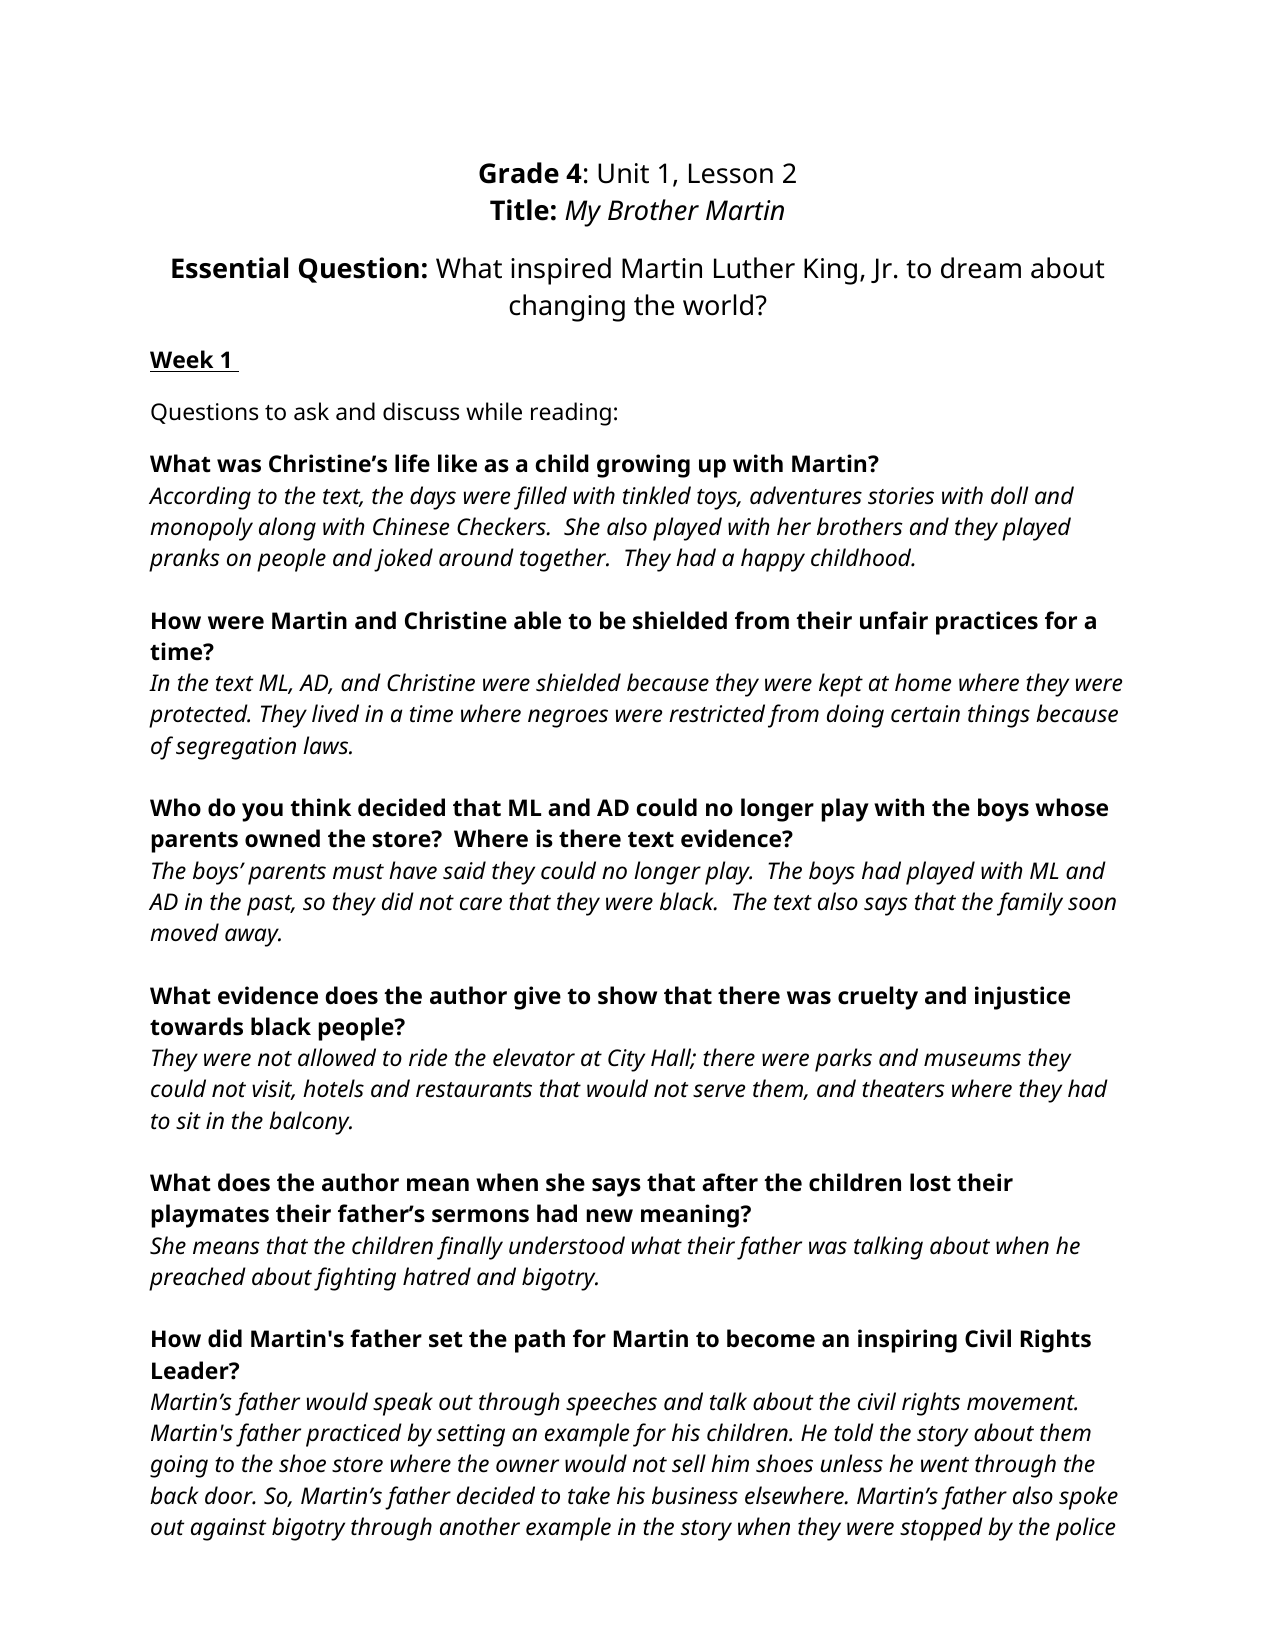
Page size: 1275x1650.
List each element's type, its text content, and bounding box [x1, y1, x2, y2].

text How were Martin and Christine able to be shielded from their unfair practices for a time? [150, 604, 1125, 667]
text Week 1 [150, 344, 1125, 375]
text In the text ML, AD, and Christine were shielded because they were kept at home where they were protected. They lived in a time where negroes were restricted from doing certain things because of segregation laws. [150, 667, 1125, 761]
text Title: My Brother Martin [150, 192, 1125, 229]
text According to the text, the days were filled with tinkled toys, adventures stories with doll and monopoly along with Chinese Checkers. She also played with her brothers and they played pranks on people and joked around together. They had a happy childhood. [150, 479, 1125, 573]
text The boys’ parents must have said they could no longer play. The boys had played with ML and AD in the past, so they did not care that they were black. The text also says that the family soon moved away. [150, 854, 1125, 948]
subtitle Grade 4: Unit 1, Lesson 2 [150, 155, 1125, 192]
text What was Christine’s life like as a child growing up with Martin? [150, 448, 1125, 479]
text What evidence does the author give to show that there was cruelty and injustice towards black people? [150, 979, 1125, 1042]
text She means that the children finally understood what their father was talking about when he preached about fighting hatred and bigotry. [150, 1229, 1125, 1292]
text Who do you think decided that ML and AD could no longer play with the boys whose parents owned the store? Where is there text evidence? [150, 792, 1125, 854]
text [150, 1386, 1125, 1542]
text How did Martin's father set the path for Martin to become an inspiring Civil Rights Leader? [150, 1323, 1125, 1386]
text They were not allowed to ride the elevator at City Hall; there were parks and museums they could not visit, hotels and restaurants that would not serve them, and theaters where they had to sit in the balcony. [150, 1042, 1125, 1136]
text Questions to ask and discuss while reading: [150, 396, 1125, 427]
text Essential Question: What inspired Martin Luther King, Jr. to dream about changing the world? [150, 249, 1125, 323]
text What does the author mean when she says that after the children lost their playmates their father’s sermons had new meaning? [150, 1167, 1125, 1229]
